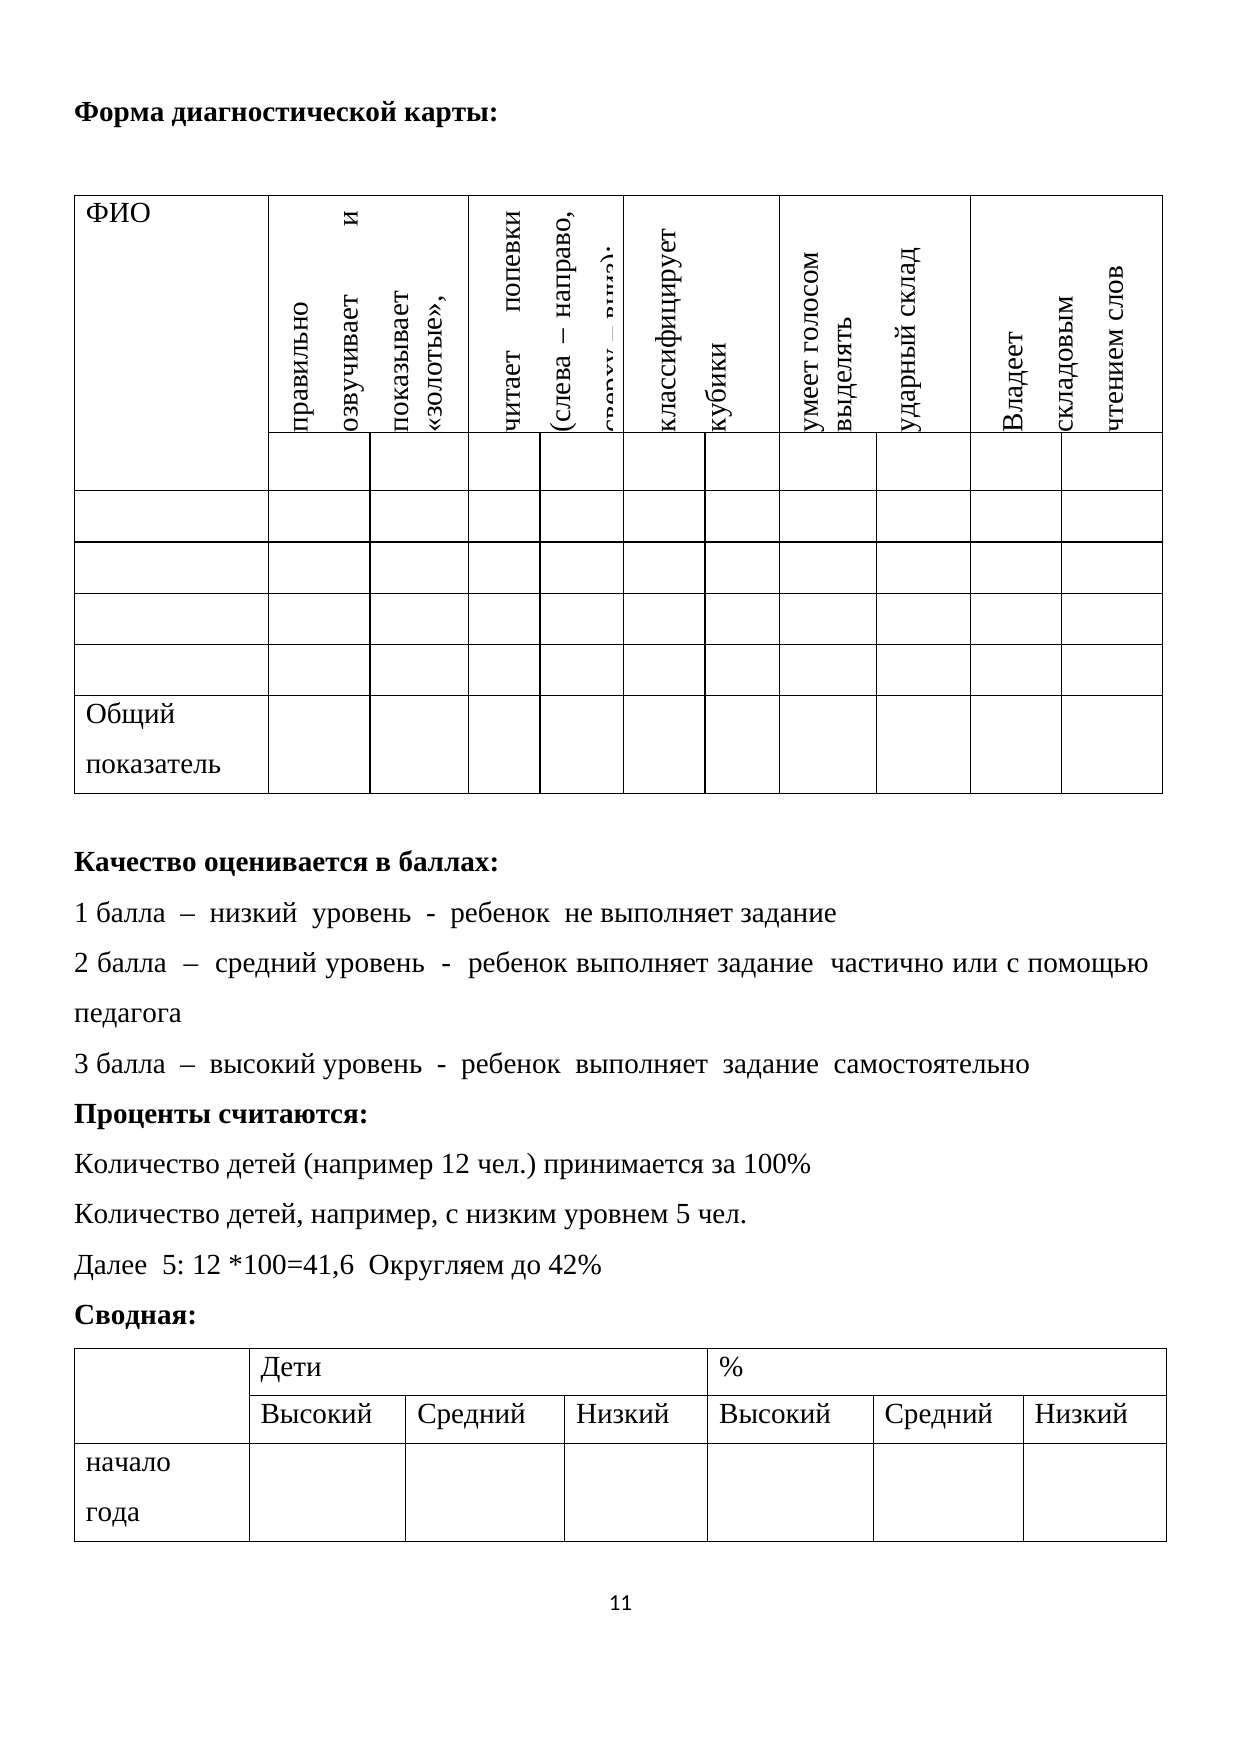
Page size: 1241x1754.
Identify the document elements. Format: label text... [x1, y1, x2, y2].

table_cell [877, 491, 970, 541]
text 1 балла – низкий уровень - ребенок не выполняет задание [74, 895, 1151, 928]
table_cell [469, 433, 539, 490]
table_cell [75, 491, 268, 541]
table_cell [1062, 696, 1162, 793]
table_cell [371, 594, 468, 644]
table_cell [371, 433, 468, 490]
text Форма диагностической карты: [74, 94, 1151, 127]
table_cell [541, 491, 623, 541]
table_cell [541, 543, 623, 593]
table_header Дети [250, 1349, 707, 1395]
table_cell [624, 645, 704, 695]
text Далее 5: 12 *100=41,6 Округляем до 42% [74, 1247, 1151, 1281]
table_cell [269, 594, 369, 644]
table_cell [469, 543, 539, 593]
text Количество детей, например, с низким уровнем 5 чел. [74, 1197, 1151, 1230]
table_cell начало года [75, 1444, 249, 1541]
table_cell [706, 696, 779, 793]
table_cell [624, 491, 704, 541]
table_cell [971, 543, 1061, 593]
table_cell [780, 696, 876, 793]
table_cell [1062, 433, 1162, 490]
table_cell [624, 543, 704, 593]
table_cell [371, 645, 468, 695]
table_cell [706, 543, 779, 593]
table_cell Высокий [708, 1396, 873, 1443]
table_cell [250, 1444, 405, 1541]
table_header % [708, 1349, 1166, 1395]
table_cell [877, 594, 970, 644]
table_cell [371, 543, 468, 593]
table_cell [75, 543, 268, 593]
table_cell [780, 543, 876, 593]
text Проценты считаются: [74, 1096, 1151, 1129]
table_cell [877, 696, 970, 793]
table_cell [75, 594, 268, 644]
table_header классифицирует кубики [624, 196, 779, 432]
table_header правильно озвучивает и показывает «золотые», «железные», «деревянные» склады (таблица и кубики); [269, 196, 468, 432]
table_cell [706, 645, 779, 695]
table_cell Высокий [250, 1396, 405, 1443]
table_cell [708, 1444, 873, 1541]
table_cell [780, 433, 876, 490]
table_cell [75, 645, 268, 695]
text 2 балла – средний уровень - ребенок выполняет задание частично или с помощью педагога [74, 945, 1151, 1029]
table_cell [971, 645, 1061, 695]
table_cell [541, 696, 623, 793]
table_cell [541, 594, 623, 644]
table_cell [706, 433, 779, 490]
table_cell [1062, 594, 1162, 644]
table_header читает попевки (слева – направо, сверху – вниз); [469, 196, 623, 432]
table_cell Низкий [565, 1396, 707, 1443]
table_cell [565, 1444, 707, 1541]
table_cell [469, 491, 539, 541]
table_cell [1062, 543, 1162, 593]
table_cell [624, 433, 704, 490]
table_cell [469, 645, 539, 695]
table_cell [877, 433, 970, 490]
table_header Владеет складовым чтением слов [971, 196, 1162, 432]
table_cell Низкий [1024, 1396, 1166, 1443]
table_header [75, 1349, 249, 1443]
table_cell [971, 696, 1061, 793]
table_cell [1024, 1444, 1166, 1541]
table_cell [269, 645, 369, 695]
table_cell Общий показатель [75, 696, 268, 793]
table_cell [874, 1444, 1023, 1541]
table_cell Средний [406, 1396, 564, 1443]
table_cell [469, 696, 539, 793]
table_cell [877, 543, 970, 593]
table_cell [269, 491, 369, 541]
table_cell [541, 645, 623, 695]
table_cell [780, 594, 876, 644]
table_cell [541, 433, 623, 490]
table_cell [371, 696, 468, 793]
table_cell [269, 696, 369, 793]
table_cell [877, 645, 970, 695]
table_cell Средний [874, 1396, 1023, 1443]
table_cell [624, 594, 704, 644]
table_header ФИО [75, 196, 268, 490]
text 3 балла – высокий уровень - ребенок выполняет задание самостоятельно [74, 1046, 1151, 1079]
table_cell [371, 491, 468, 541]
text Количество детей (например 12 чел.) принимается за 100% [74, 1146, 1151, 1180]
table_header умеет голосом выделять ударный склад [780, 196, 970, 432]
text Сводная: [74, 1297, 1151, 1331]
table_cell [469, 594, 539, 644]
table_cell [780, 491, 876, 541]
table_cell [406, 1444, 564, 1541]
table_cell [971, 491, 1061, 541]
table_cell [706, 491, 779, 541]
table_cell [269, 543, 369, 593]
table_cell [269, 433, 369, 490]
text Качество оценивается в баллах: [74, 844, 1151, 878]
table_cell [1062, 491, 1162, 541]
table_cell [624, 696, 704, 793]
table_cell [706, 594, 779, 644]
table_cell [1062, 645, 1162, 695]
table_cell [971, 433, 1061, 490]
table_cell [971, 594, 1061, 644]
table_cell [780, 645, 876, 695]
